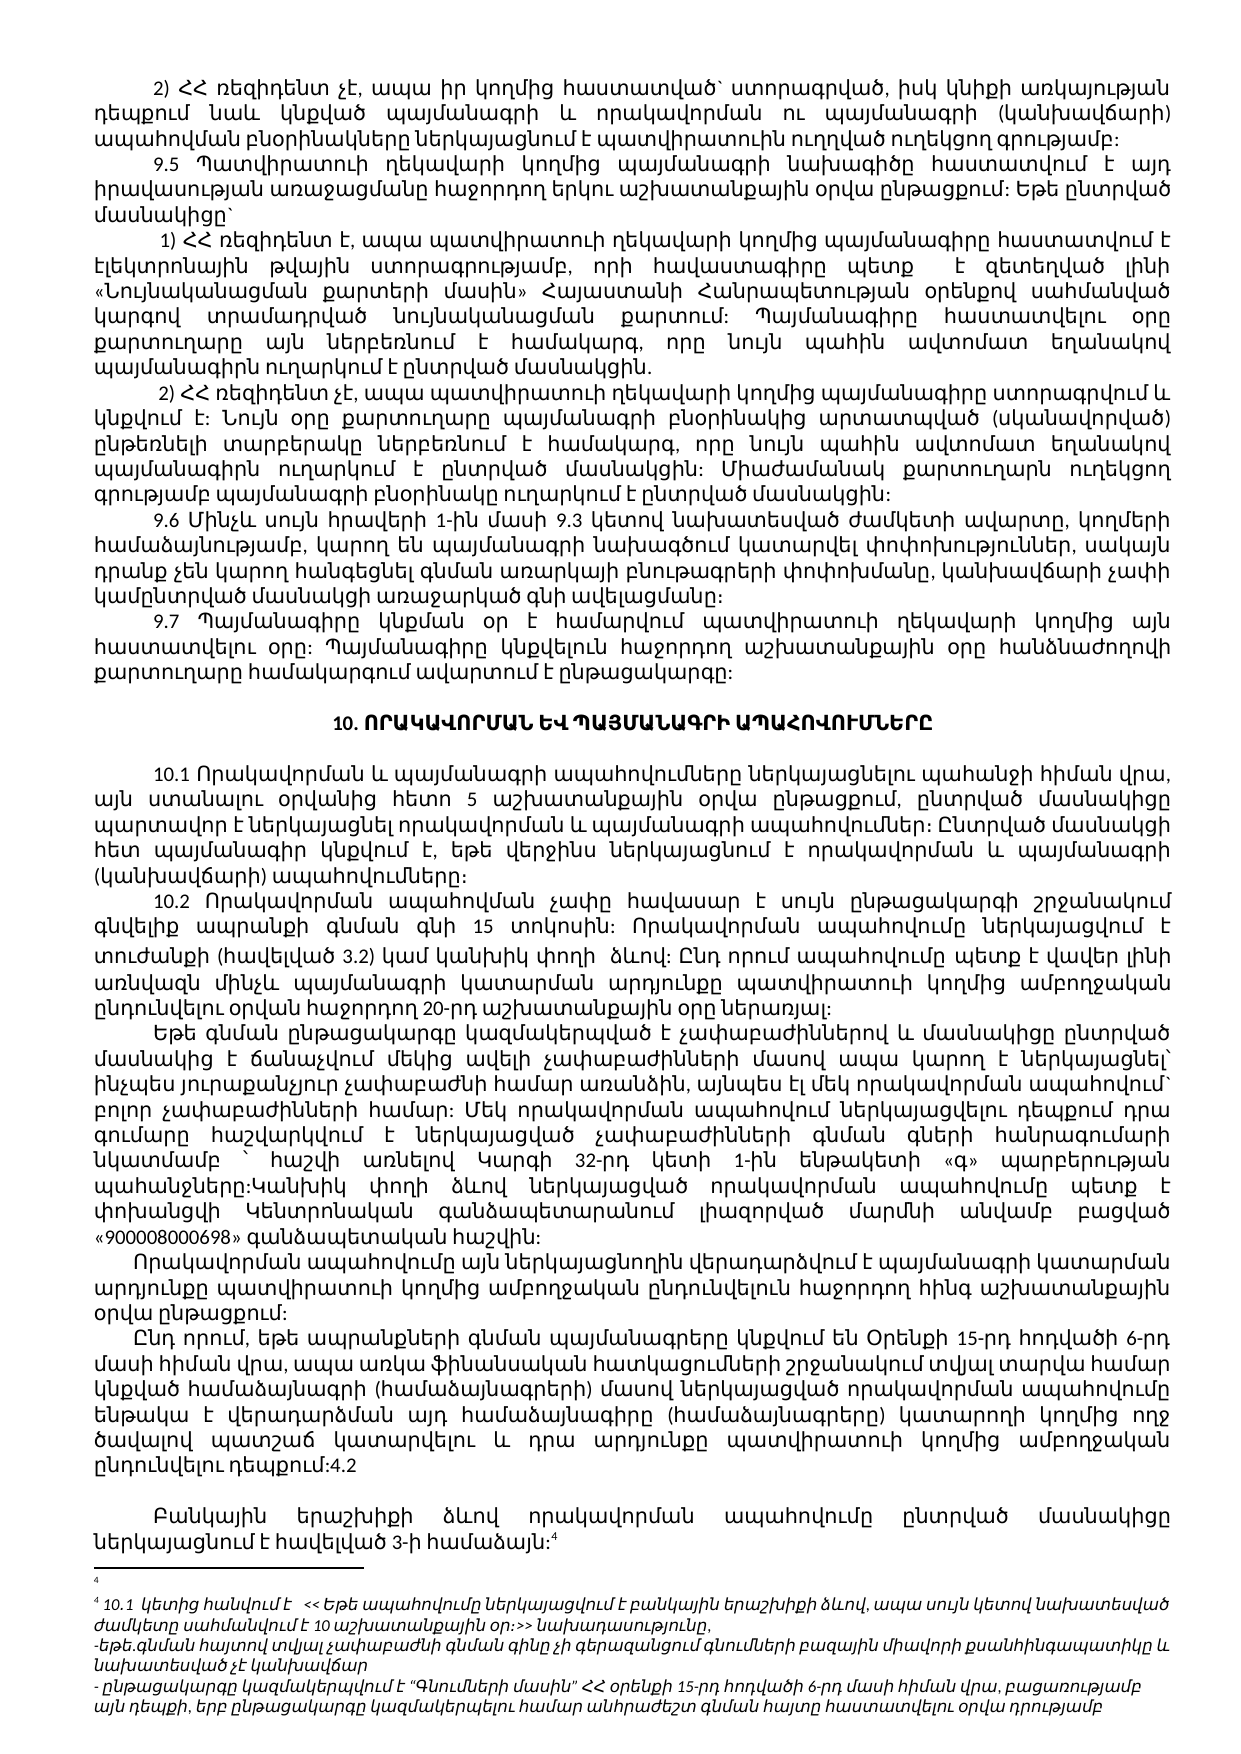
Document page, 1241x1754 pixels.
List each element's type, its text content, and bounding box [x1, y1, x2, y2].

text 9.5 Պատվիրատուի ղեկավարի կողմից պայմանագրի նախագիծը հաստատվում է այդ իրավասության առաջացմանը հաջորդող երկու աշխատանքային օրվա ընթացքում: Եթե ընտրված մասնակիցը` [94, 151, 1171, 227]
text 9.7 Պայմանագիրը կնքման օր է համարվում պատվիրատուի ղեկավարի կողմից այն հաստատվելու օրը: Պայմանագիրը կնքվելուն հաջորդող աշխատանքային օրը հանձնաժողովի քարտուղարը համակարգում ավարտում է ընթացակարգը: [94, 609, 1171, 685]
text Եթե գնման ընթացակարգը կազմակերպված է չափաբաժիններով և մասնակիցը ընտրված մասնակից է ճանաչվում մեկից ավելի չափաբաժինների մասով ապա կարող է ներկայացնել՝ ինչպես յուրաքանչյուր չափաբաժնի համար առանձին, այնպես էլ մեկ որակավորման ապահովում` բոլոր չափաբաժինների համար: Մեկ որակավորման ապահովում ներկայացվելու դեպքում դրա գումարը հաշվարկվում է ներկայացված չափաբաժինների գնման գների հանրագումարի նկատմամբ ՝ հաշվի առնելով Կարգի 32-րդ կետի 1-ին ենթակետի «գ» պարբերության պահանջները:Կանխիկ փողի ձևով ներկայացված որակավորման ապահովումը պետք է փոխանցվի Կենտրոնական գանձապետարանում լիազորված մարմնի անվամբ բացված «900008000698» գանձապետական հաշվին: [94, 1021, 1171, 1249]
text Որակավորման ապահովումը այն ներկայացնողին վերադարձվում է պայմանագրի կատարման արդյունքը պատվիրատուի կողմից ամբողջական ընդունվելուն հաջորդող հինգ աշխատանքային օրվա ընթացքում: [94, 1249, 1171, 1326]
text 2) ՀՀ ռեզիդենտ չէ, ապա իր կողմից հաստատված` ստորագրված, իսկ կնիքի առկայության դեպքում նաև կնքված պայմանագրի և որակավորման ու պայմանագրի (կանխավճարի) ապահովման բնօրինակները ներկայացնում է պատվիրատուին ուղղված ուղեկցող գրությամբ: [94, 75, 1171, 151]
text 10.1 Որակավորման և պայմանագրի ապահովումները ներկայացնելու պահանջի հիման վրա, այն ստանալու օրվանից հետո 5 աշխատանքային օրվա ընթացքում, ընտրված մասնակիցը պարտավոր է ներկայացնել որակավորման և պայմանագրի ապահովումներ։ Ընտրված մասնակցի հետ պայմանագիր կնքվում է, եթե վերջինս ներկայացնում է որակավորման և պայմանագրի (կանխավճարի) ապահովումները։ [94, 761, 1171, 888]
text 1) ՀՀ ռեզիդենտ է, ապա պատվիրատուի ղեկավարի կողմից պայմանագիրը հաստատվում է էլեկտրոնային թվային ստորագրությամբ, որի հավաստագիրը պետք է զետեղված լինի «Նույնականացման քարտերի մասին» Հայաստանի Հանրապետության օրենքով սահմանված կարգով տրամադրված նույնականացման քարտում: Պայմանագիրը հաստատվելու օրը քարտուղարը այն ներբեռնում է համակարգ, որը նույն պահին ավտոմատ եղանակով պայմանագիրն ուղարկում է ընտրված մասնակցին. [94, 227, 1171, 380]
text 2) ՀՀ ռեզիդենտ չէ, ապա պատվիրատուի ղեկավարի կողմից պայմանագիրը ստորագրվում և կնքվում է: Նույն օրը քարտուղարը պայմանագրի բնօրինակից արտատպված (սկանավորված) ընթեռնելի տարբերակը ներբեռնում է համակարգ, որը նույն պահին ավտոմատ եղանակով պայմանագիրն ուղարկում է ընտրված մասնակցին: Միաժամանակ քարտուղարն ուղեկցող գրությամբ պայմանագրի բնօրինակը ուղարկում է ընտրված մասնակցին: [94, 380, 1171, 507]
text Բանկային երաշխիքի ձևով որակավորման ապահովումը ընտրված մասնակիցը ներկայացնում է հավելված 3-ի համաձայն: [94, 1503, 1171, 1554]
text 10. ՈՐԱԿԱՎՈՐՄԱՆ ԵՎ ՊԱՅՄԱՆԱԳՐԻ ԱՊԱՀՈՎՈՒՄՆԵՐԸ [94, 710, 1171, 736]
text Ընդ որում, եթե ապրանքների գնման պայմանագրերը կնքվում են Օրենքի 15-րդ հոդվածի 6-րդ մասի հիման վրա, ապա առկա ֆինանսական հատկացումների շրջանակում տվյալ տարվա համար կնքված համաձայնագրի (համաձայնագրերի) մասով ներկայացված որակավորման ապահովումը ենթակա է վերադարձման այդ համաձայնագիրը (համաձայնագրերը) կատարողի կողմից ողջ ծավալով պատշաճ կատարվելու և դրա արդյունքը պատվիրատուի կողմից ամբողջական ընդունվելու դեպքում:4.2 [94, 1326, 1171, 1478]
text 9.6 Մինչև սույն հրավերի 1-ին մասի 9.3 կետով նախատեսված ժամկետի ավարտը, կողմերի համաձայնությամբ, կարող են պայմանագրի նախագծում կատարվել փոփոխություններ, սակայն դրանք չեն կարող հանգեցնել գնման առարկայի բնութագրերի փոփոխմանը, կանխավճարի չափի կամընտրված մասնակցի առաջարկած գնի ավելացմանը։ [94, 507, 1171, 609]
text 10.2 Որակավորման ապահովման չափը հավասար է սույն ընթացակարգի շրջանակում գնվելիք ապրանքի գնման գնի 15 տոկոսին: Որակավորման ապահովումը ներկայացվում է տուժանքի (հավելված 3.2) կամ կանխիկ փողի ձևով: Ընդ որում ապահովումը պետք է վավեր լինի առնվազն մինչև պայմանագրի կատարման արդյունքը պատվիրատուի կողմից ամբողջական ընդունվելու օրվան հաջորդող 20-րդ աշխատանքային օրը ներառյալ: [94, 888, 1171, 1021]
